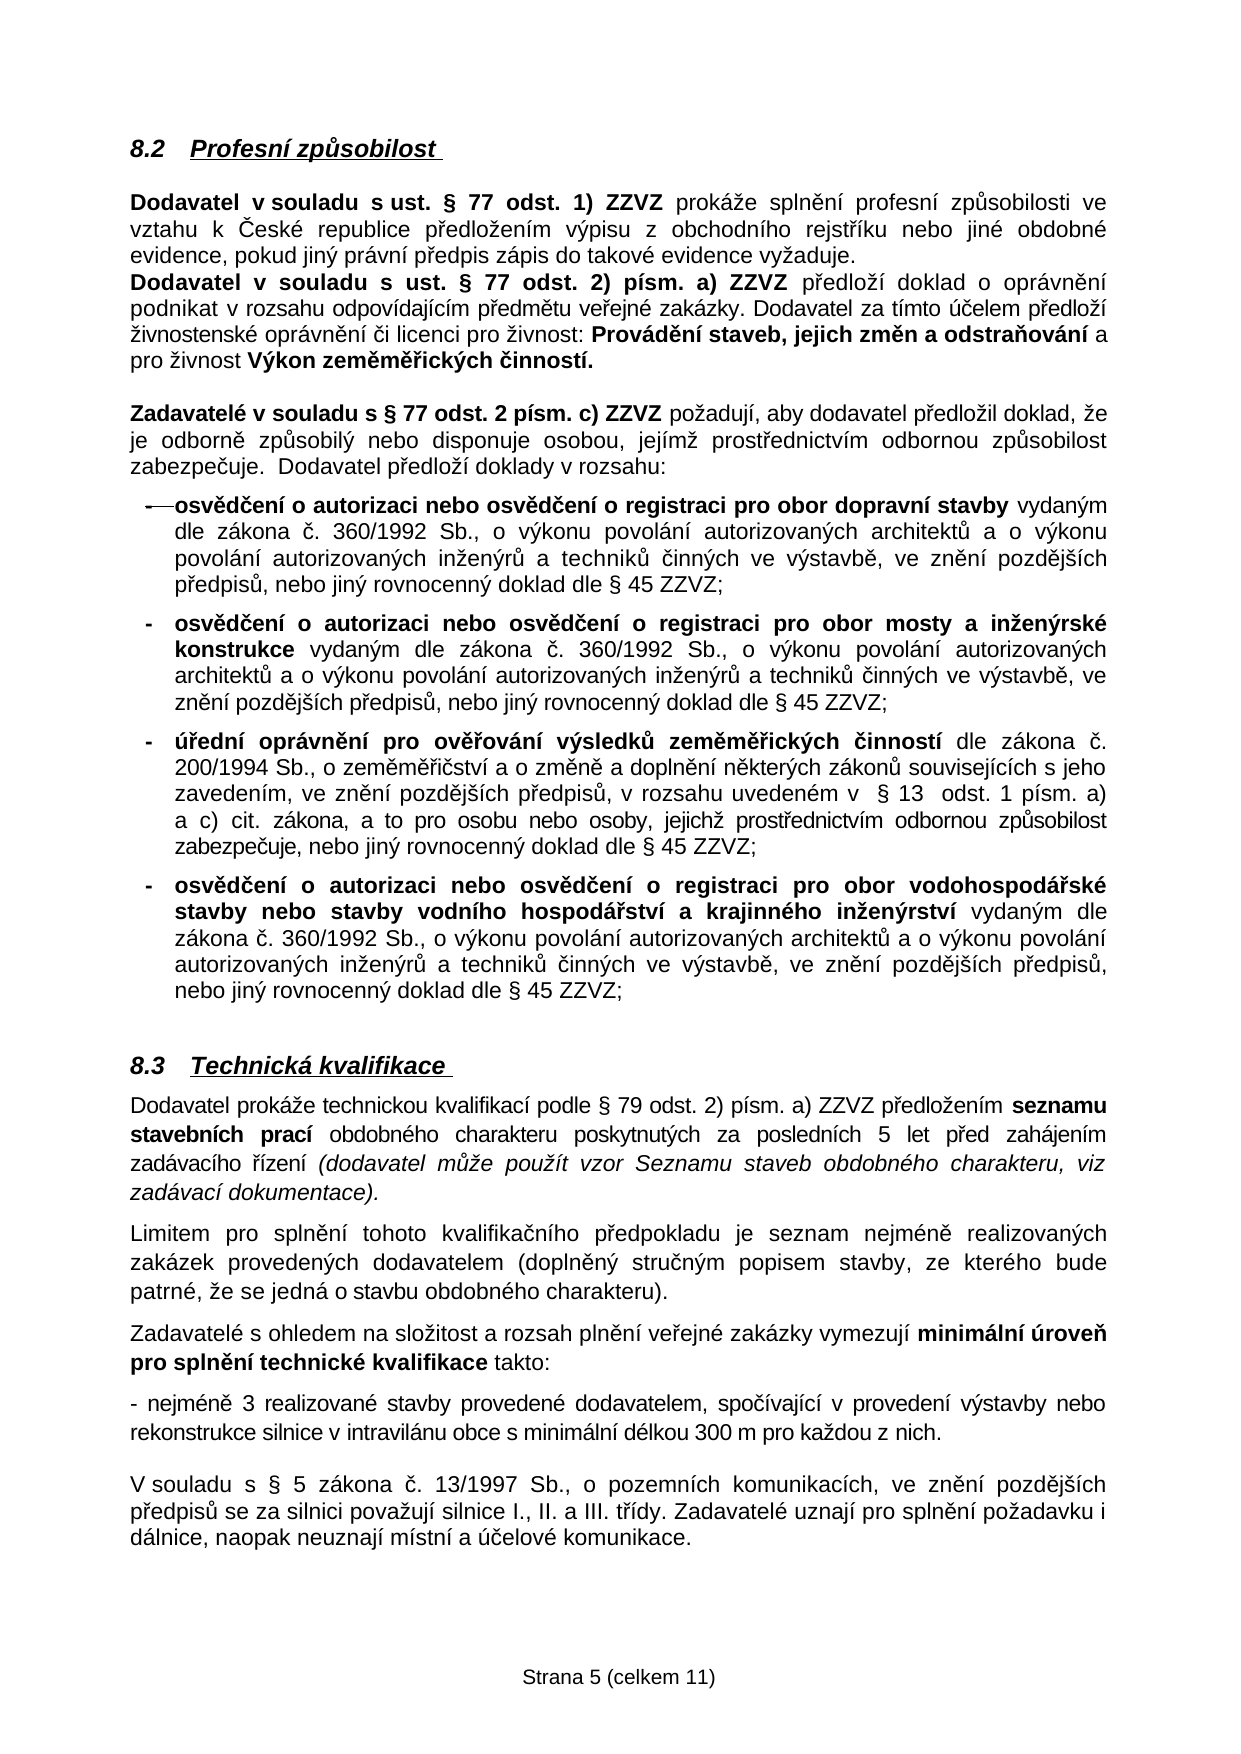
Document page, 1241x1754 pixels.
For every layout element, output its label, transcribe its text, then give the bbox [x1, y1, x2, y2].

list úřední oprávnění pro ověřování výsledků zeměměřických činností dle zákona č. 200/1994 Sb., o zeměměřičství a o změně a doplnění některých zákonů souvisejících s jeho zavedením, ve znění pozdějších předpisů, v rozsahu uvedeném v § 13 odst. 1 písm. a) a c) cit. zákona, a to pro osobu nebo osoby, jejichž prostřednictvím odbornou způsobilost zabezpečuje, nebo jiný rovnocenný doklad dle § 45 ZZVZ; [145, 728, 1107, 859]
text - nejméně 3 realizované stavby provedené dodavatelem, spočívající v provedení výstavby nebo rekonstrukce silnice v intravilánu obce s minimální délkou 300 m pro každou z nich. [130, 1390, 1107, 1446]
list Dodavatel v souladu s ust. § 77 odst. 2) písm. a) ZZVZ předloží doklad o oprávnění podnikat v rozsahu odpovídajícím předmětu veřejné zakázky. Dodavatel za tímto účelem předloží živnostenské oprávnění či licenci pro živnost: Provádění staveb, jejich změn a odstraňování a pro živnost Výkon zeměměřických činností. [130, 268, 1107, 374]
list osvědčení o autorizaci nebo osvědčení o registraci pro obor dopravní stavby vydaným dle zákona č. 360/1992 Sb., o výkonu povolání autorizovaných architektů a o výkonu povolání autorizovaných inženýrů a techniků činných ve výstavbě, ve znění pozdějších předpisů, nebo jiný rovnocenný doklad dle § 45 ZZVZ; [145, 492, 1107, 597]
list Zadavatelé v souladu s § 77 odst. 2 písm. c) ZZVZ požadují, aby dodavatel předložil doklad, že je odborně způsobilý nebo disponuje osobou, jejímž prostřednictvím odbornou způsobilost zabezpečuje. Dodavatel předloží doklady v rozsahu: [130, 400, 1107, 479]
subtitle Profesní způsobilost [130, 134, 1107, 163]
text V souladu s § 5 zákona č. 13/1997 Sb., o pozemních komunikacích, ve znění pozdějších předpisů se za silnici považují silnice I., II. a III. třídy. Zadavatelé uznají pro splnění požadavku i dálnice, naopak neuznají místní a účelové komunikace. [130, 1471, 1107, 1550]
text Dodavatel prokáže technickou kvalifikací podle § 79 odst. 2) písm. a) ZZVZ předložením seznamu stavebních prací obdobného charakteru poskytnutých za posledních 5 let před zahájením zadávacího řízení (dodavatel může použít vzor Seznamu staveb obdobného charakteru, viz zadávací dokumentace). [130, 1092, 1107, 1205]
text Dodavatel v souladu s ust. § 77 odst. 1) ZZVZ prokáže splnění profesní způsobilosti ve vztahu k České republice předložením výpisu z obchodního rejstříku nebo jiné obdobné evidence, pokud jiný právní předpis zápis do takové evidence vyžaduje. [130, 189, 1107, 268]
text Limitem pro splnění tohoto kvalifikačního předpokladu je seznam nejméně realizovaných zakázek provedených dodavatelem (doplněný stručným popisem stavby, ze kterého bude patrné, že se jedná o stavbu obdobného charakteru). [130, 1220, 1107, 1305]
list osvědčení o autorizaci nebo osvědčení o registraci pro obor vodohospodářské stavby nebo stavby vodního hospodářství a krajinného inženýrství vydaným dle zákona č. 360/1992 Sb., o výkonu povolání autorizovaných architektů a o výkonu povolání autorizovaných inženýrů a techniků činných ve výstavbě, ve znění pozdějších předpisů, nebo jiný rovnocenný doklad dle § 45 ZZVZ; [145, 872, 1107, 1004]
list osvědčení o autorizaci nebo osvědčení o registraci pro obor mosty a inženýrské konstrukce vydaným dle zákona č. 360/1992 Sb., o výkonu povolání autorizovaných architektů a o výkonu povolání autorizovaných inženýrů a techniků činných ve výstavbě, ve znění pozdějších předpisů, nebo jiný rovnocenný doklad dle § 45 ZZVZ; [145, 610, 1107, 715]
text Zadavatelé s ohledem na složitost a rozsah plnění veřejné zakázky vymezují minimální úroveň pro splnění technické kvalifikace takto: [130, 1320, 1107, 1375]
subtitle Technická kvalifikace [130, 1051, 1107, 1079]
